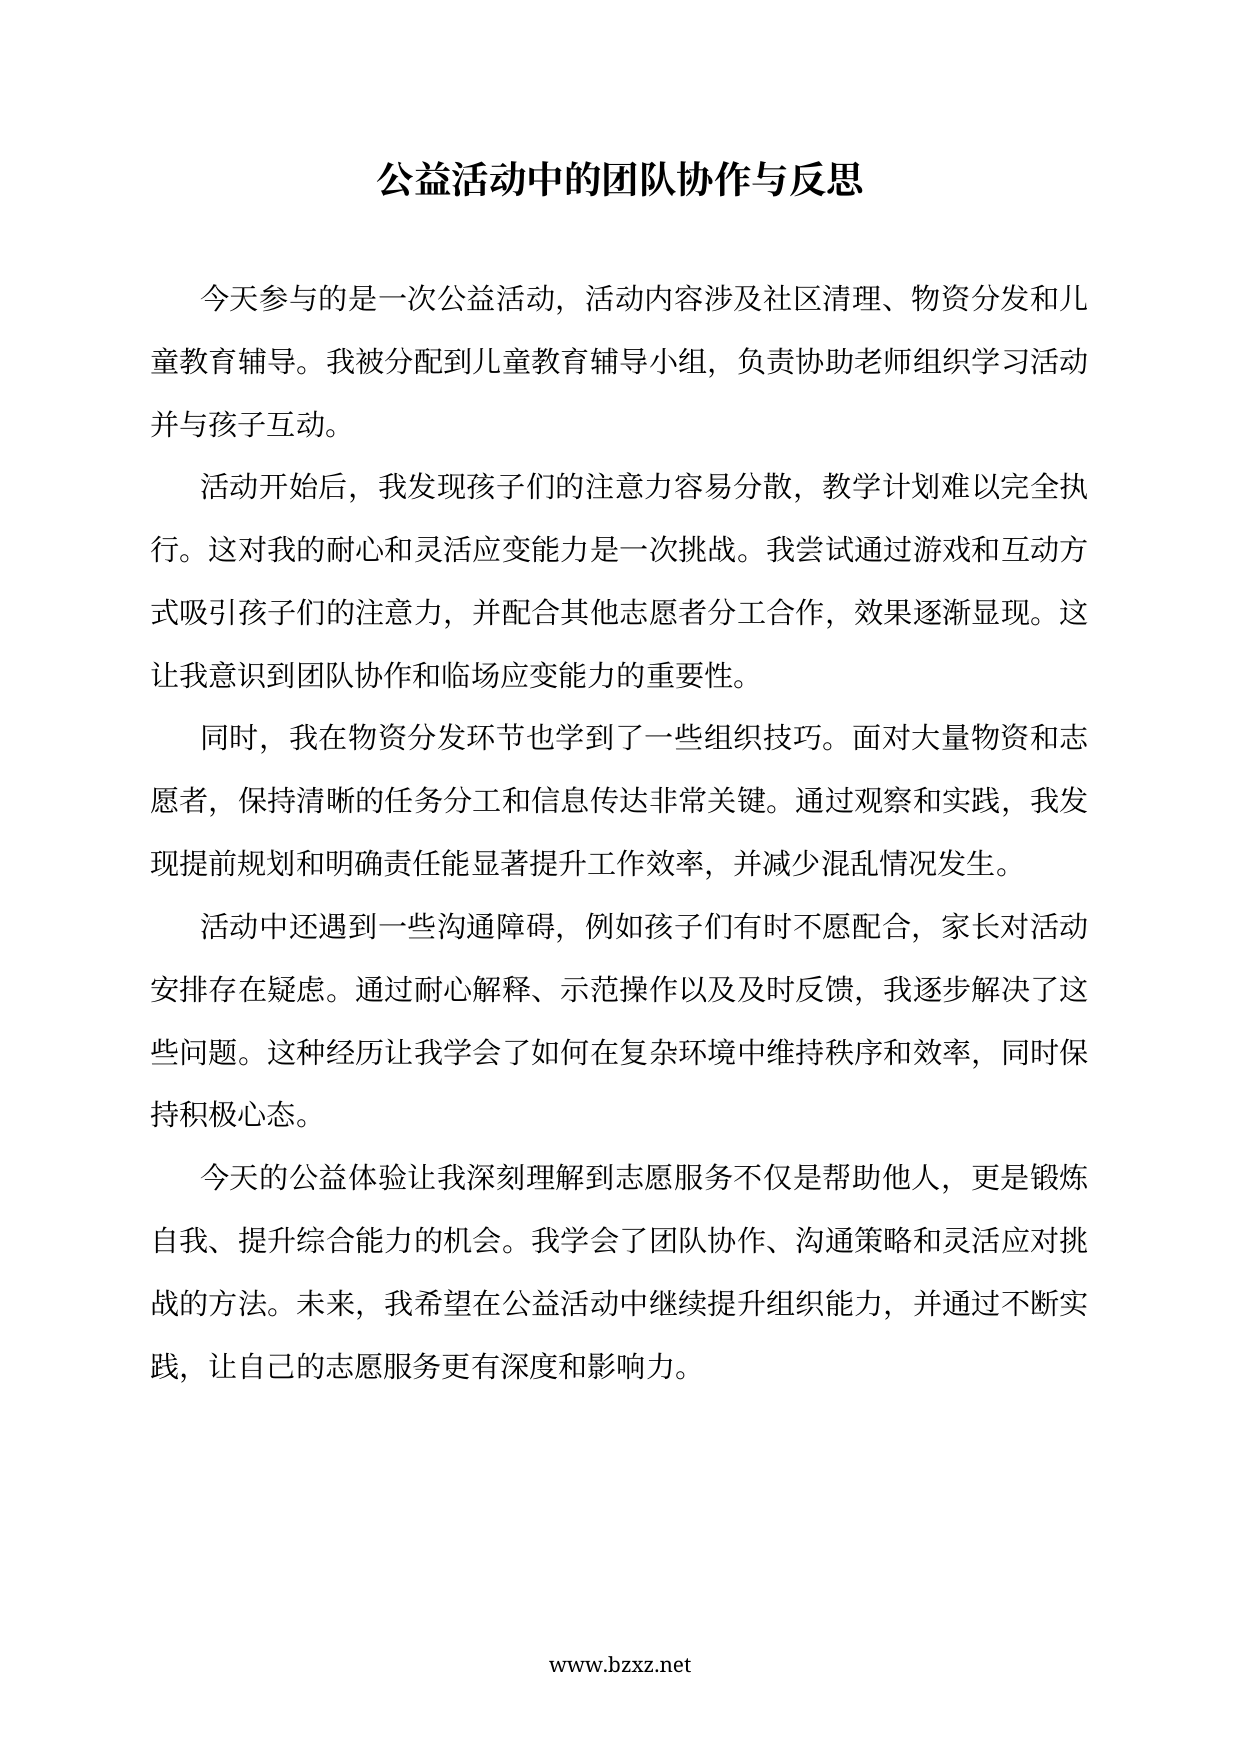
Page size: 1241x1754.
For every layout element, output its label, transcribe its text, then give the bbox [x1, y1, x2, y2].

text 活动中还遇到一些沟通障碍，例如孩子们有时不愿配合，家长对活动安排存在疑虑。通过耐心解释、示范操作以及及时反馈，我逐步解决了这些问题。这种经历让我学会了如何在复杂环境中维持秩序和效率，同时保持积极心态。 [150, 904, 1090, 1134]
text 同时，我在物资分发环节也学到了一些组织技巧。面对大量物资和志愿者，保持清晰的任务分工和信息传达非常关键。通过观察和实践，我发现提前规划和明确责任能显著提升工作效率，并减少混乱情况发生。 [150, 715, 1090, 883]
text 今天参与的是一次公益活动，活动内容涉及社区清理、物资分发和儿童教育辅导。我被分配到儿童教育辅导小组，负责协助老师组织学习活动并与孩子互动。 [150, 276, 1090, 443]
text 今天的公益体验让我深刻理解到志愿服务不仅是帮助他人，更是锻炼自我、提升综合能力的机会。我学会了团队协作、沟通策略和灵活应对挑战的方法。未来，我希望在公益活动中继续提升组织能力，并通过不断实践，让自己的志愿服务更有深度和影响力。 [150, 1155, 1090, 1385]
text 活动开始后，我发现孩子们的注意力容易分散，教学计划难以完全执行。这对我的耐心和灵活应变能力是一次挑战。我尝试通过游戏和互动方式吸引孩子们的注意力，并配合其他志愿者分工合作，效果逐渐显现。这让我意识到团队协作和临场应变能力的重要性。 [150, 464, 1090, 694]
subtitle 公益活动中的团队协作与反思 [150, 150, 1090, 204]
